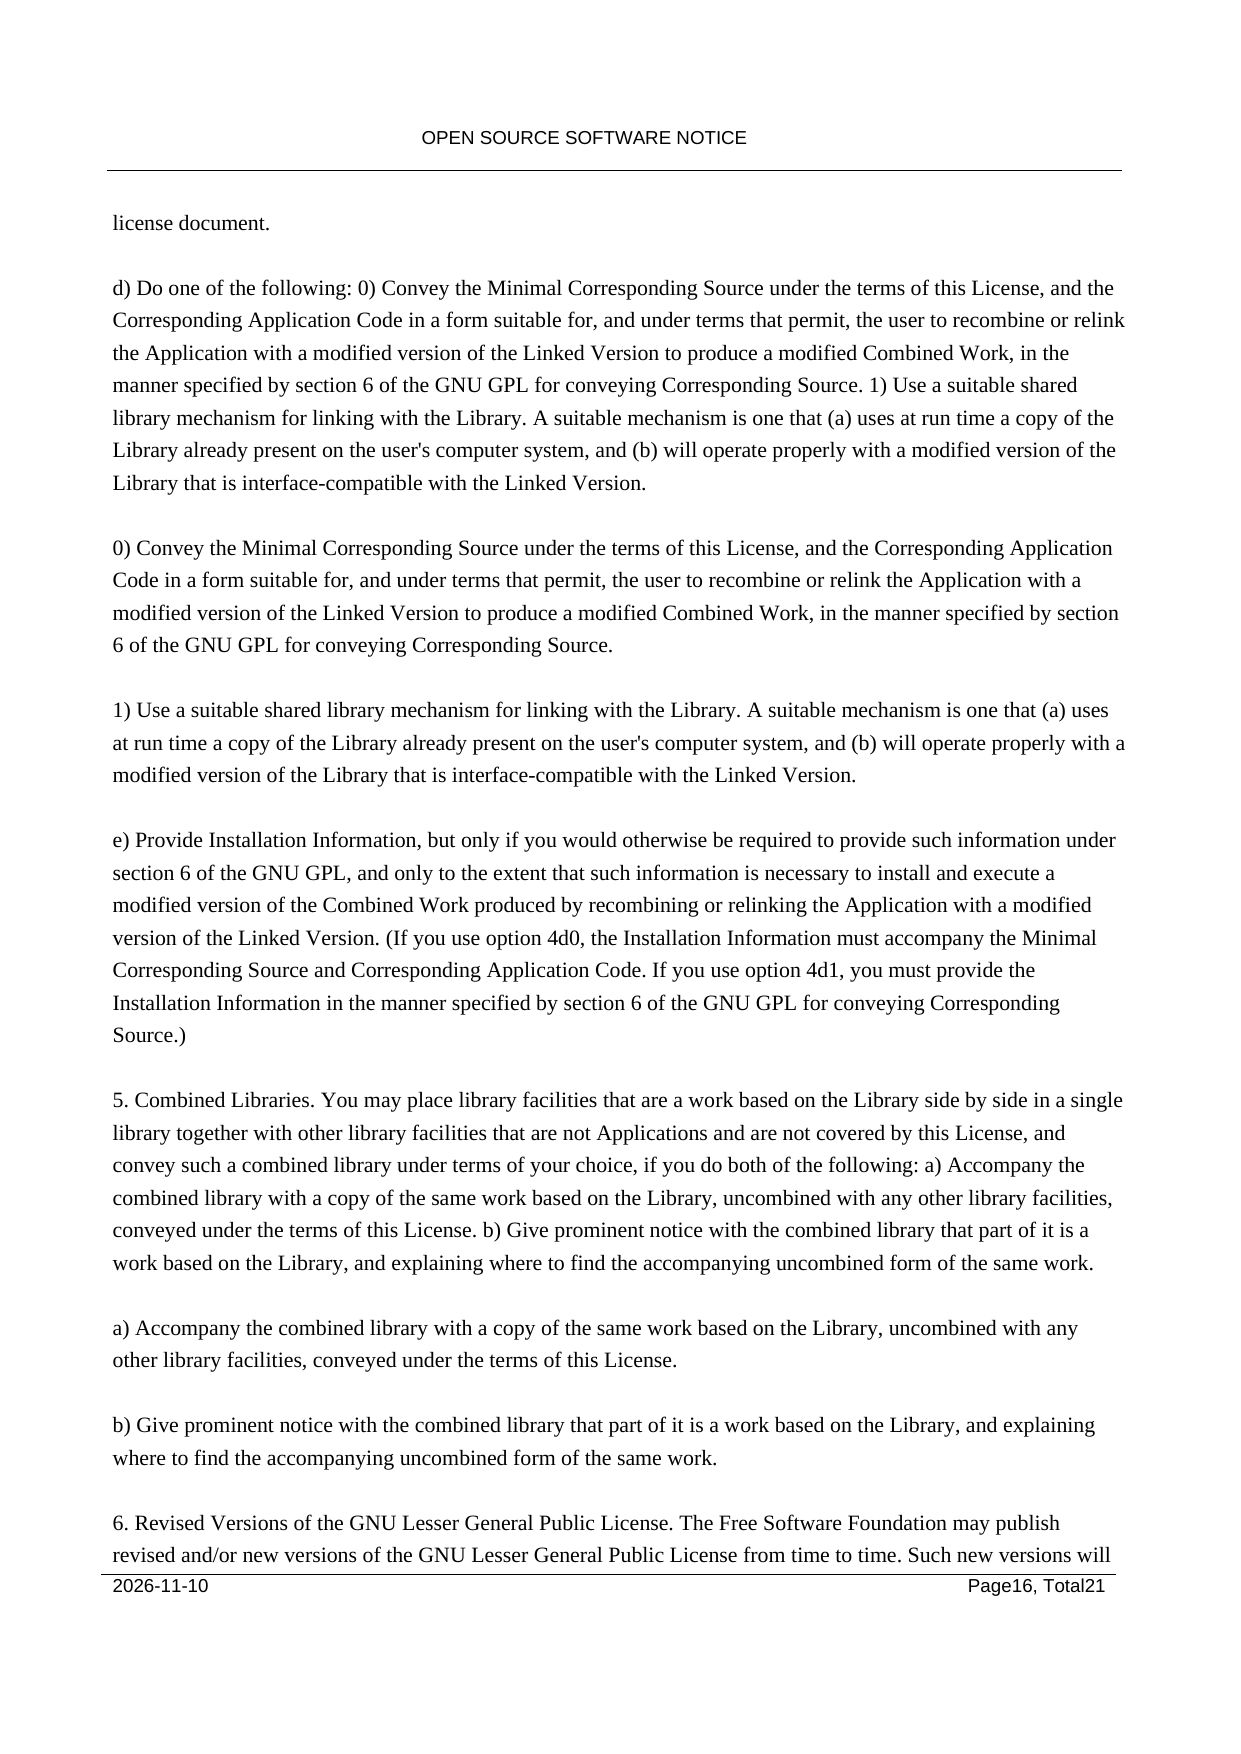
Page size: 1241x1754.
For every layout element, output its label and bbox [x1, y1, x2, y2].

text [112, 206, 1128, 1571]
